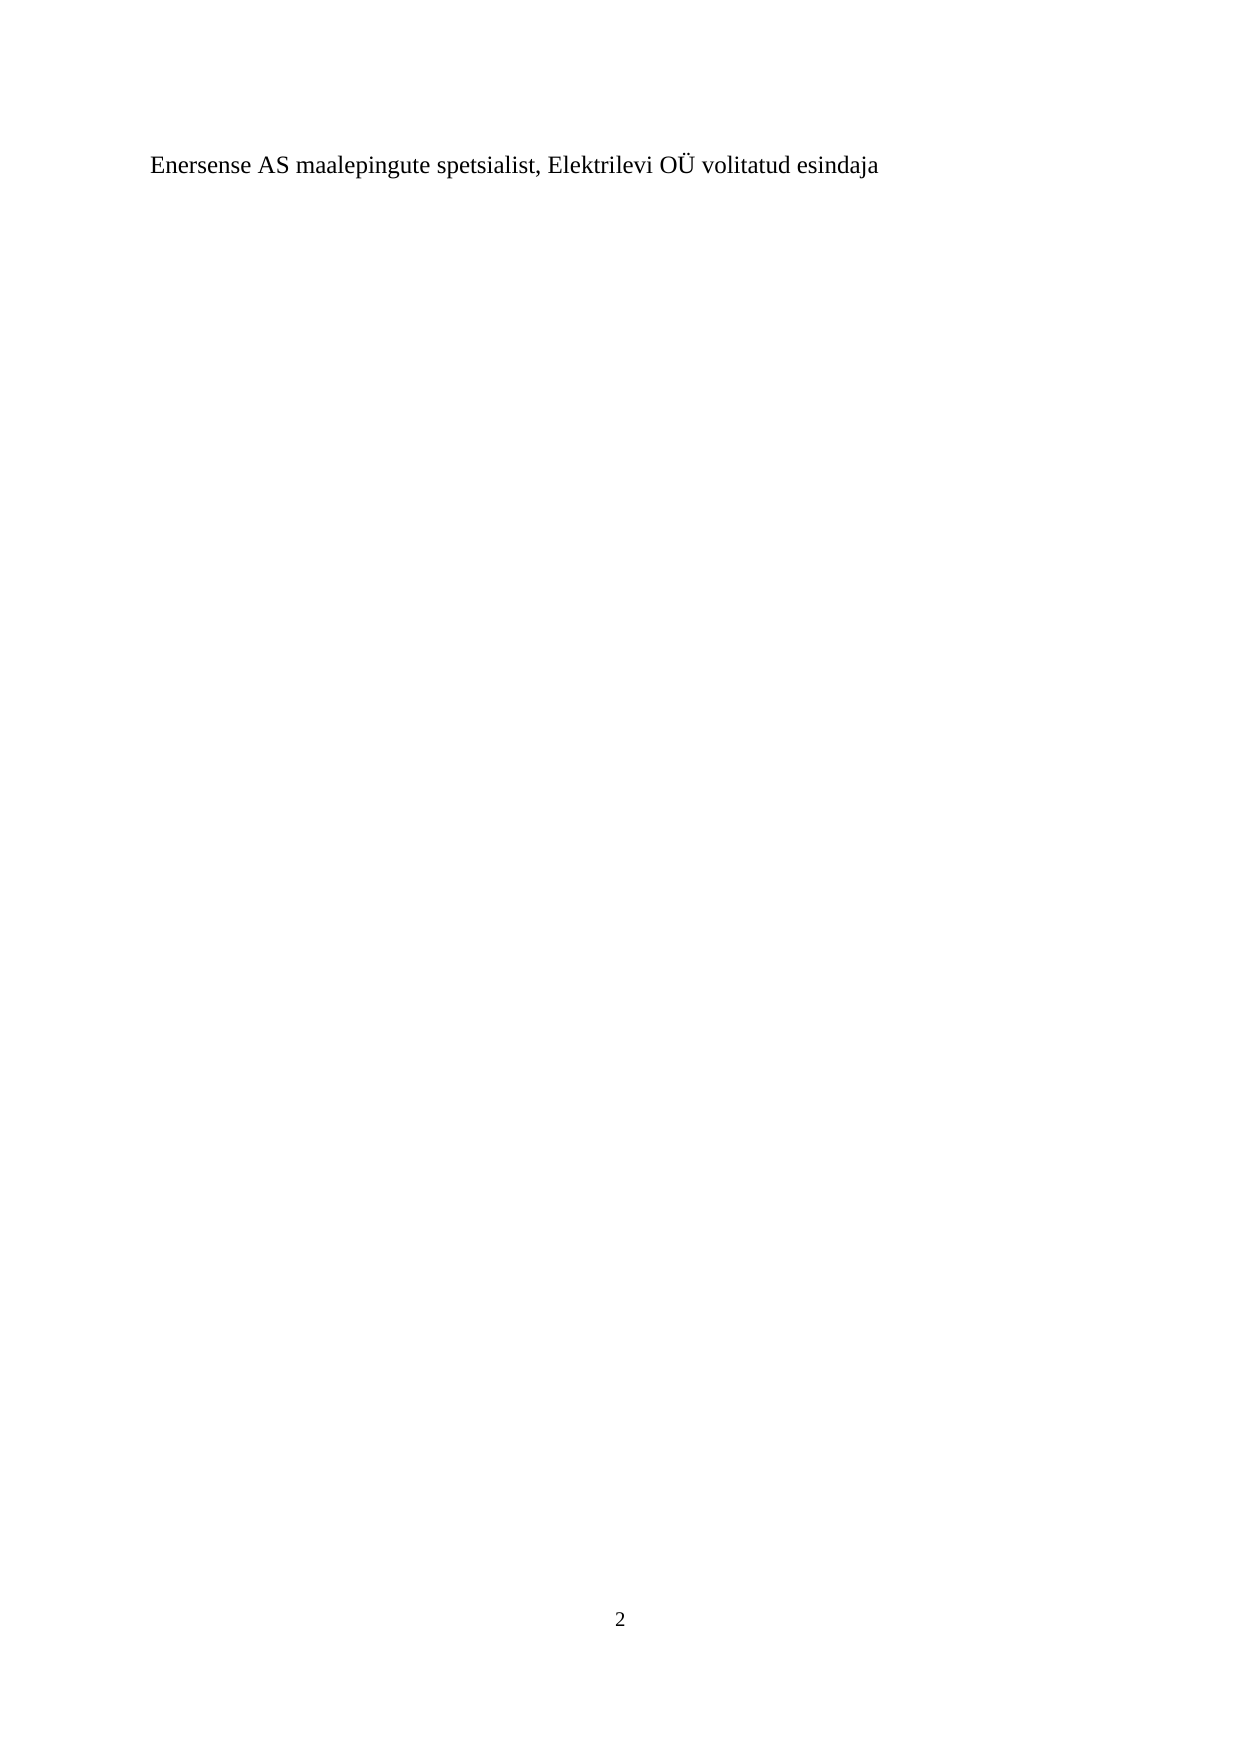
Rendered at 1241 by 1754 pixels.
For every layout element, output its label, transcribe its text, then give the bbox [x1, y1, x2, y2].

text Enersense AS maalepingute spetsialist, Elektrilevi OÜ volitatud esindaja [150, 150, 1090, 179]
